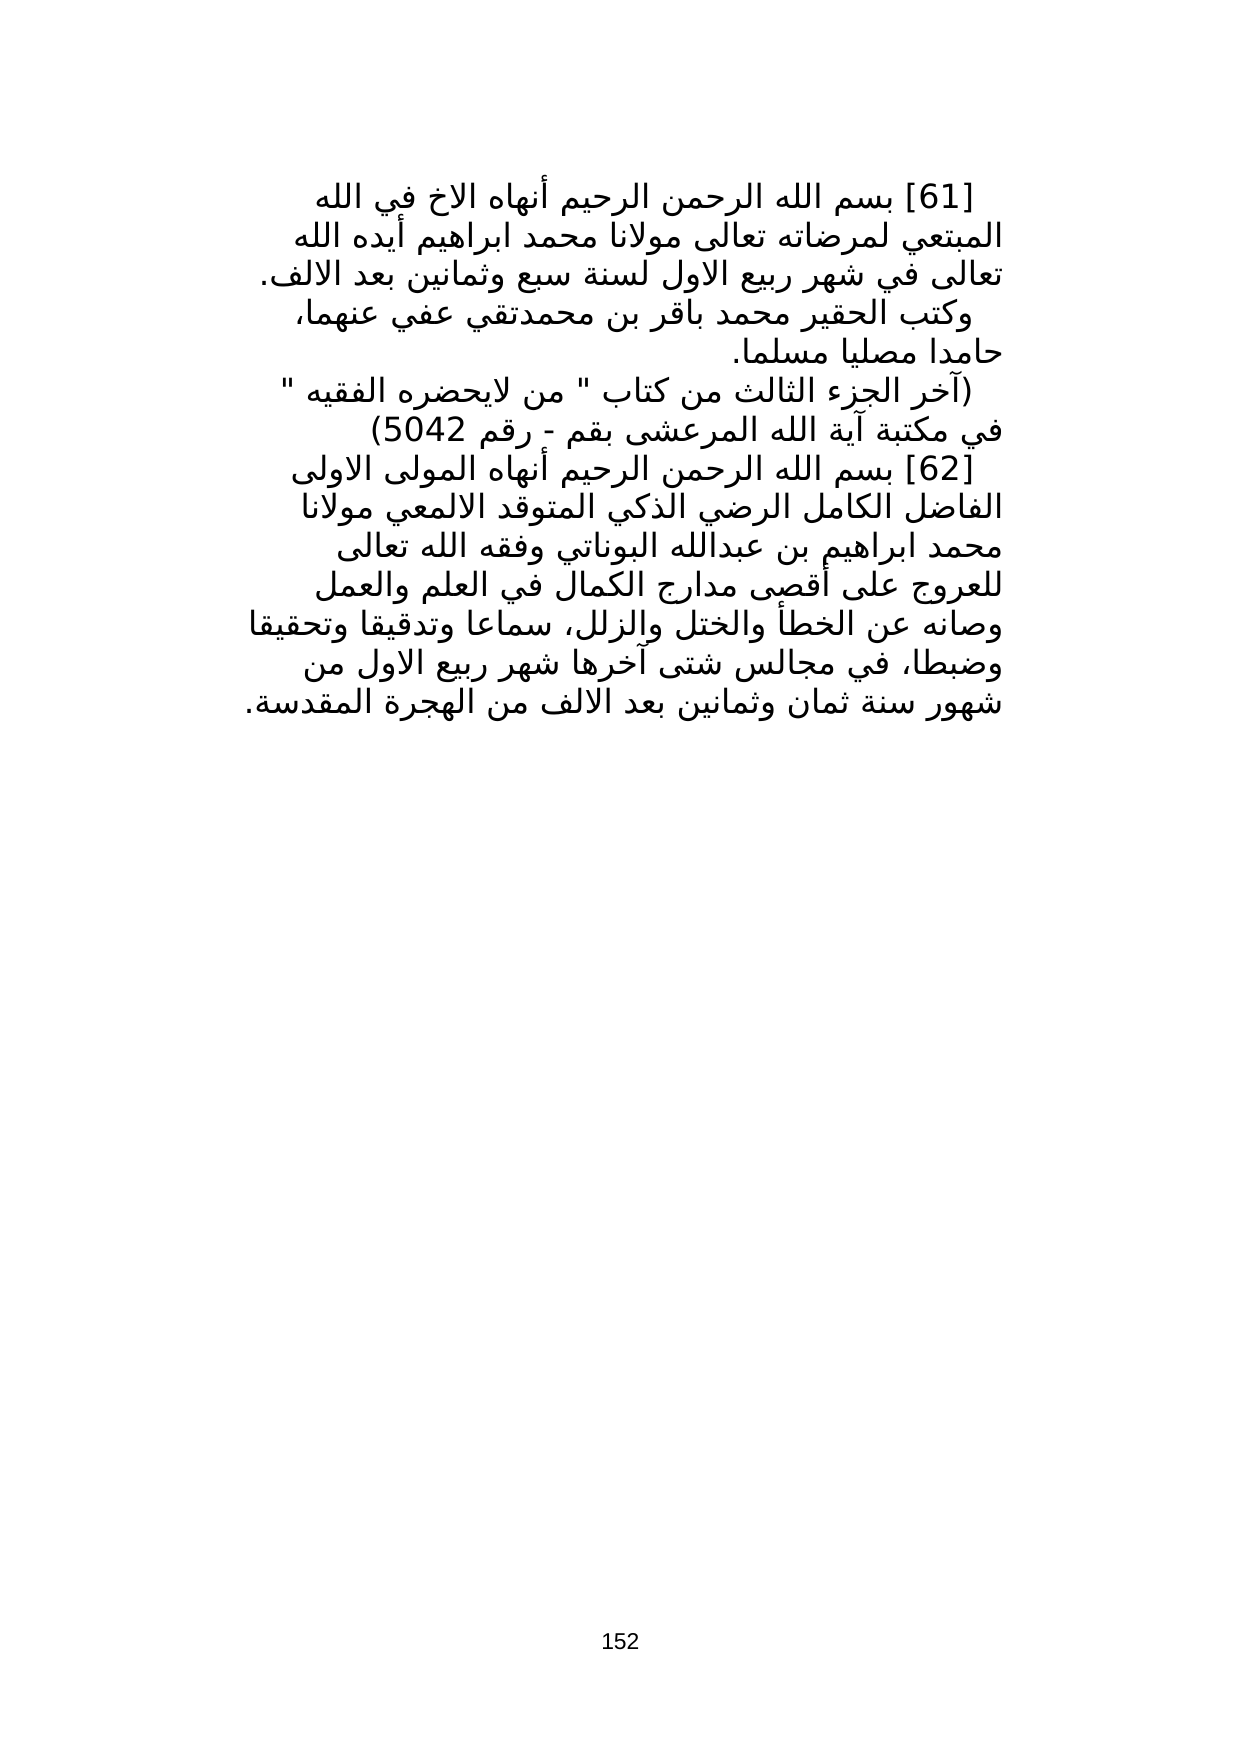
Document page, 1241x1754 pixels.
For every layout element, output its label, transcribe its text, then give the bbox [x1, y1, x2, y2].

text (آخر الجزء الثالث من كتاب " من لايحضره الفقيه " في مكتبة آية الله المرعشى بقم - رقم 5042) [236, 371, 1004, 449]
text [62] بسم الله الرحمن الرحيم أنهاه المولى الاولى الفاضل الكامل الرضي الذكي المتوقد الالمعي مولانا محمد ابراهيم بن عبدالله البوناتي وفقه الله تعالى للعروج على أقصى مدارج الكمال في العلم والعمل وصانه عن الخطأ والختل والزلل، سماعا وتدقيقا وتحقيقا وضبطا، في مجالس شتى آخرها شهر ربيع الاول من شهور سنة ثمان وثمانين بعد الالف من الهجرة المقدسة. [236, 449, 1004, 721]
text [61] بسم الله الرحمن الرحيم أنهاه الاخ في الله المبتعي لمرضاته تعالى مولانا محمد ابراهيم أيده الله تعالى في شهر ربيع الاول لسنة سبع وثمانين بعد الالف. [236, 177, 1004, 294]
text وكتب الحقير محمد باقر بن محمدتقي عفي عنهما، حامدا مصليا مسلما. [236, 294, 1004, 371]
